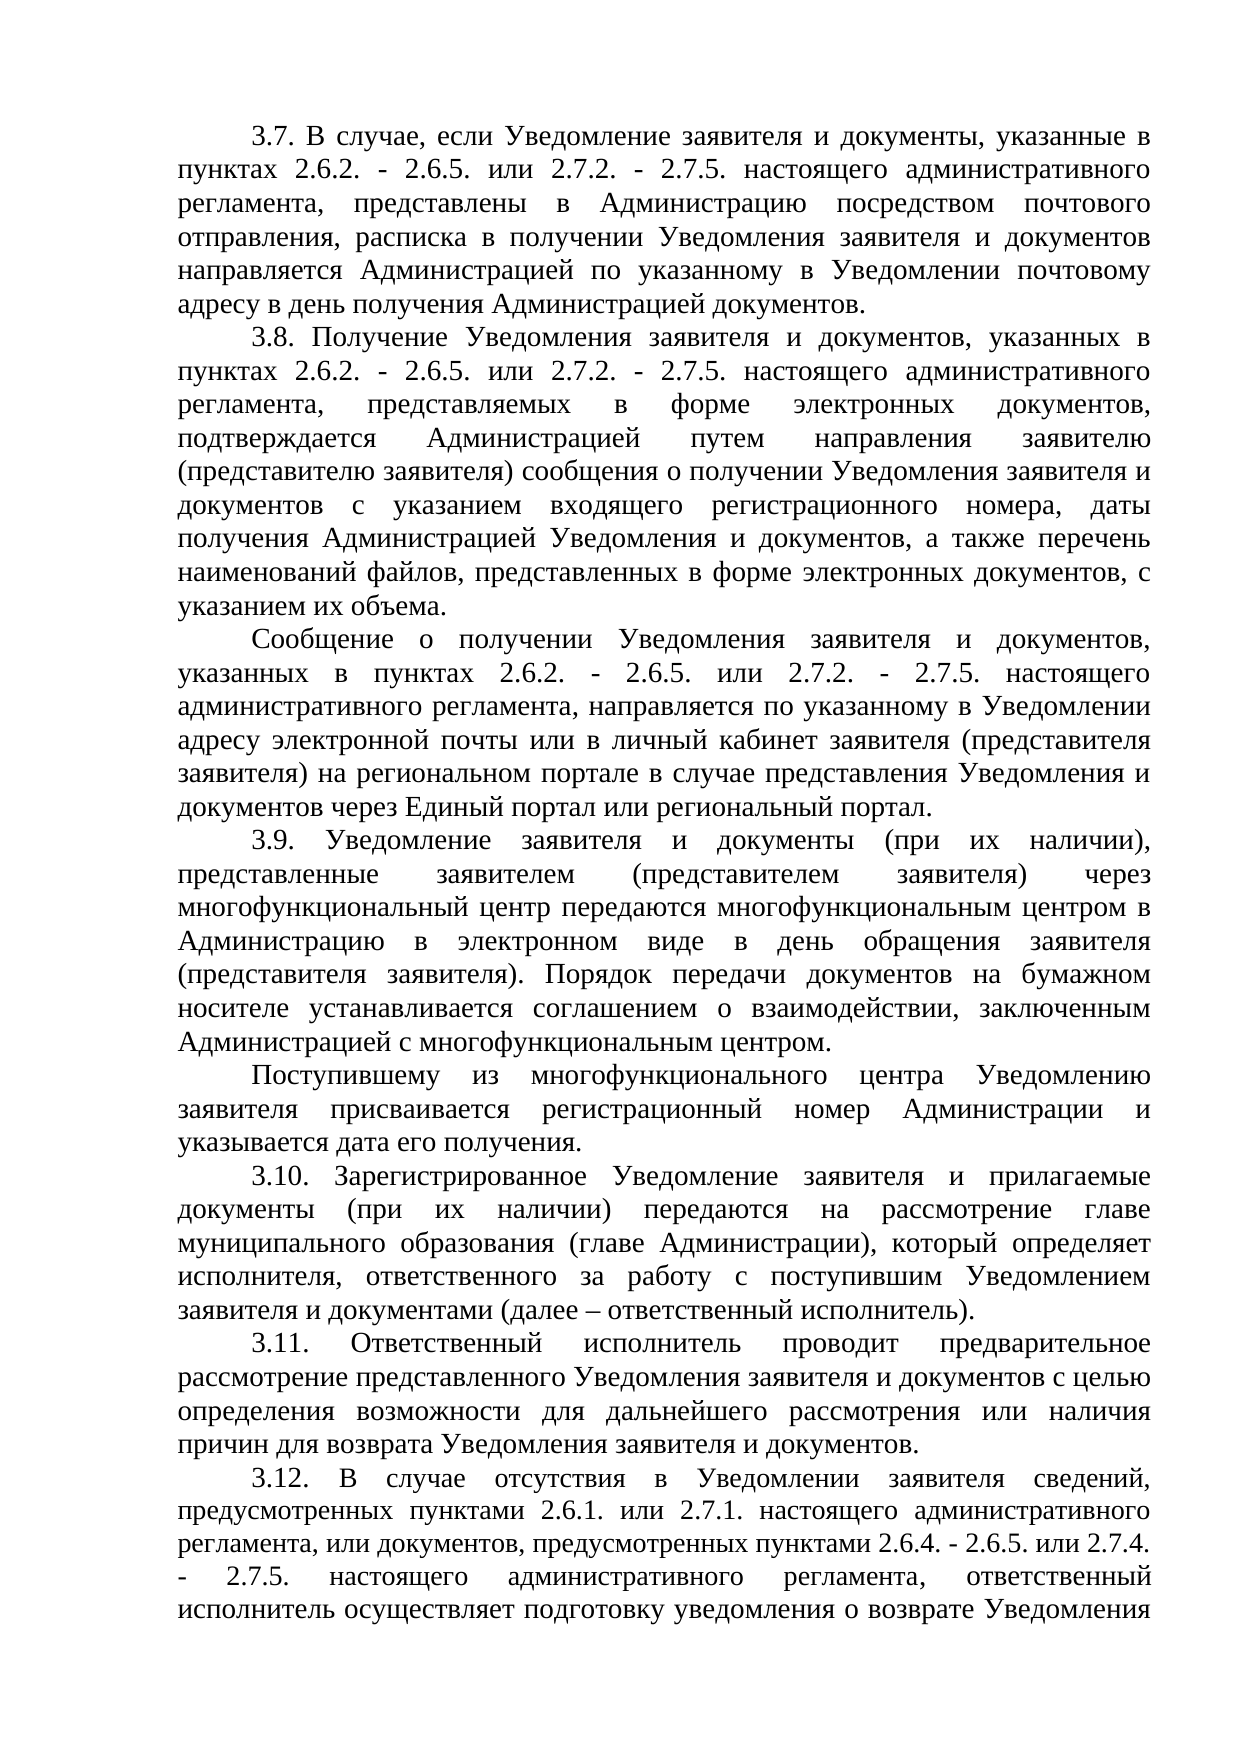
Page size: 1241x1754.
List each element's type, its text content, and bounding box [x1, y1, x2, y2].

text 3.11. Ответственный исполнитель проводит предварительное рассмотрение представленного Уведомления заявителя и документов с целью определения возможности для дальнейшего рассмотрения или наличия причин для возврата Уведомления заявителя и документов. [177, 1326, 1152, 1460]
text Поступившему из многофункционального центра Уведомлению заявителя присваивается регистрационный номер Администрации и указывается дата его получения. [177, 1057, 1152, 1158]
text 3.9. Уведомление заявителя и документы (при их наличии), представленные заявителем (представителем заявителя) через многофункциональный центр передаются многофункциональным центром в Администрацию в электронном виде в день обращения заявителя (представителя заявителя). Порядок передачи документов на бумажном носителе устанавливается соглашением о взаимодействии, заключенным Администрацией с многофункциональным центром. [177, 822, 1152, 1057]
text Сообщение о получении Уведомления заявителя и документов, указанных в пунктах 2.6.2. - 2.6.5. или 2.7.2. - 2.7.5. настоящего административного регламента, направляется по указанному в Уведомлении адресу электронной почты или в личный кабинет заявителя (представителя заявителя) на региональном портале в случае представления Уведомления и документов через Единый портал или региональный портал. [177, 621, 1152, 822]
text 3.8. Получение Уведомления заявителя и документов, указанных в пунктах 2.6.2. - 2.6.5. или 2.7.2. - 2.7.5. настоящего административного регламента, представляемых в форме электронных документов, подтверждается Администрацией путем направления заявителю (представителю заявителя) сообщения о получении Уведомления заявителя и документов с указанием входящего регистрационного номера, даты получения Администрацией Уведомления и документов, а также перечень наименований файлов, представленных в форме электронных документов, с указанием их объема. [177, 319, 1152, 621]
text 3.10. Зарегистрированное Уведомление заявителя и прилагаемые документы (при их наличии) передаются на рассмотрение главе муниципального образования (главе Администрации), который определяет исполнителя, ответственного за работу с поступившим Уведомлением заявителя и документами (далее – ответственный исполнитель). [177, 1158, 1152, 1326]
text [177, 1460, 1152, 1625]
text 3.7. В случае, если Уведомление заявителя и документы, указанные в пунктах 2.6.2. - 2.6.5. или 2.7.2. - 2.7.5. настоящего административного регламента, представлены в Администрацию посредством почтового отправления, расписка в получении Уведомления заявителя и документов направляется Администрацией по указанному в Уведомлении почтовому адресу в день получения Администрацией документов. [177, 118, 1152, 319]
